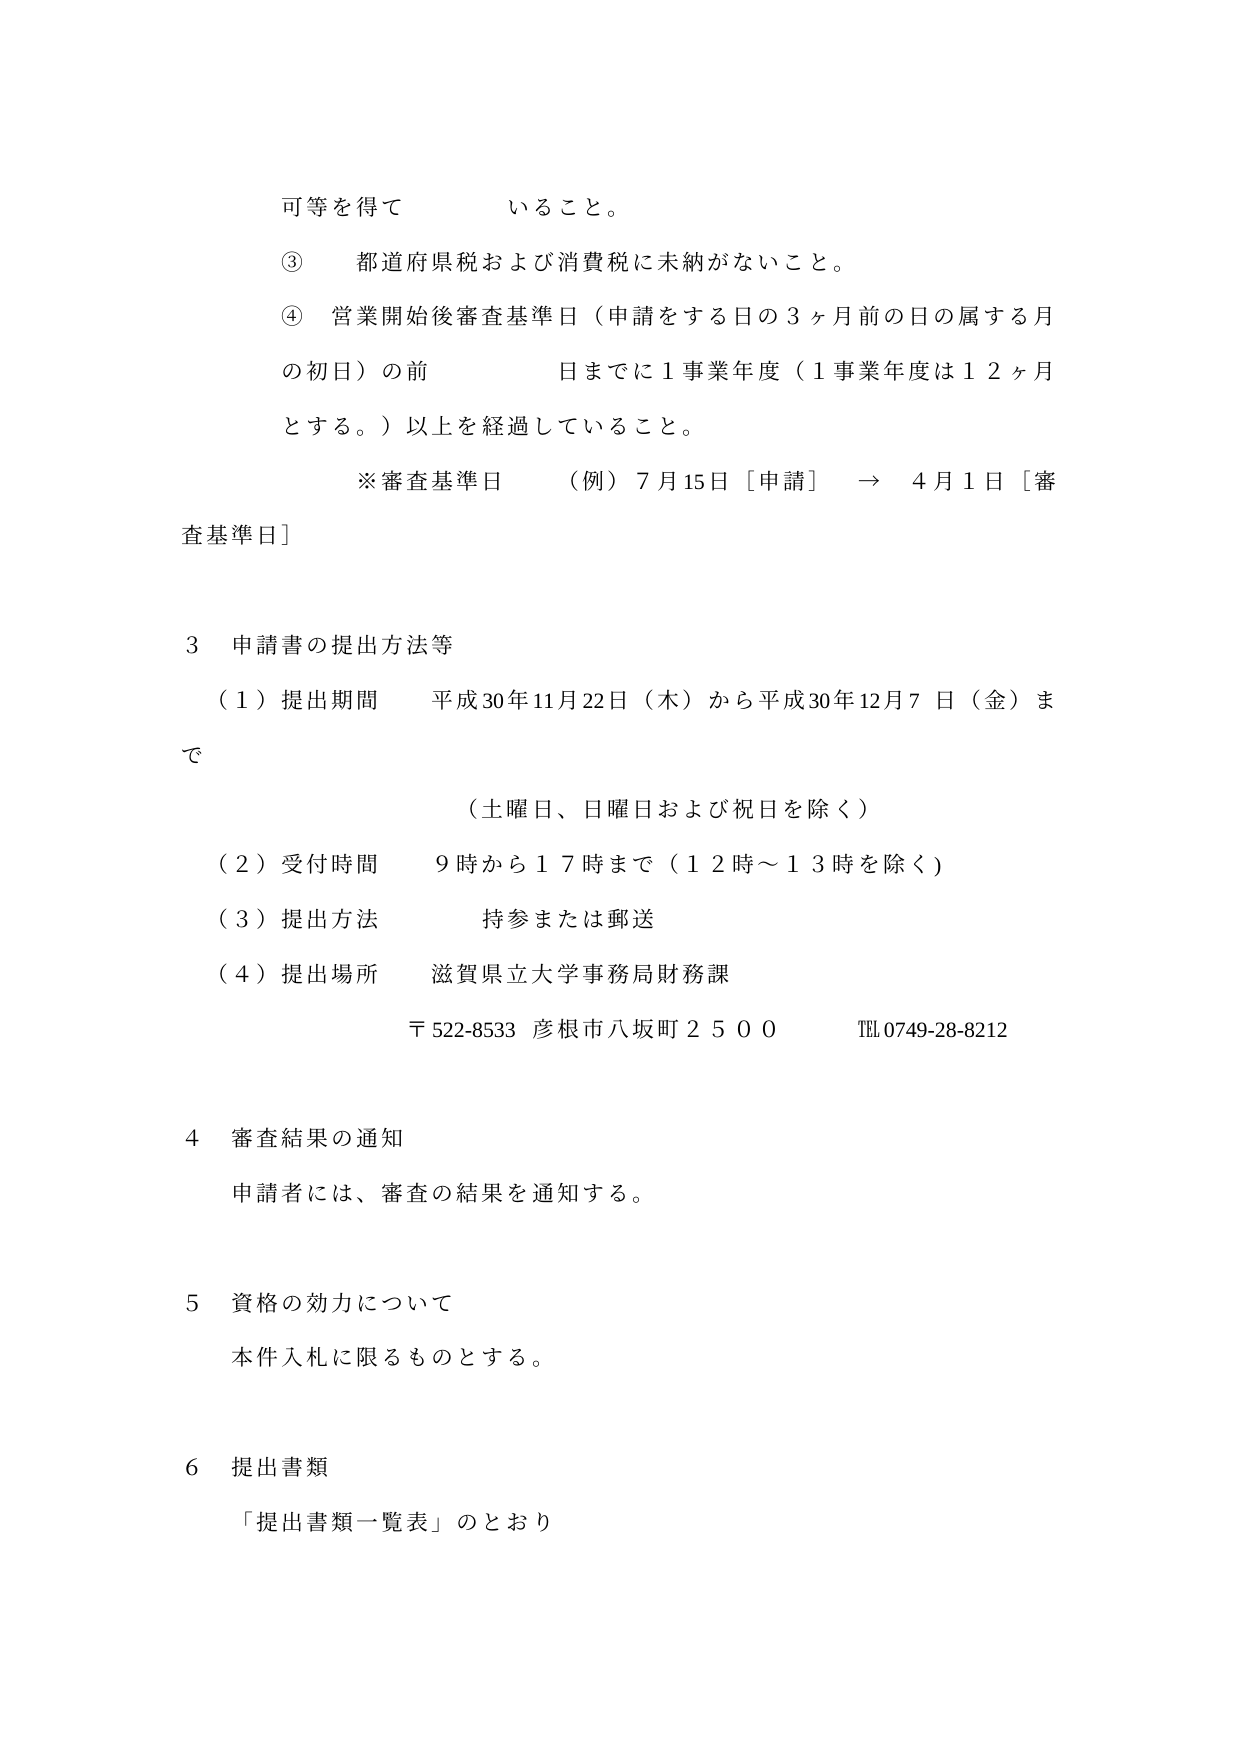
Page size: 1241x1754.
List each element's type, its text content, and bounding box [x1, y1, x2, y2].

text ６ 提出書類 [181, 1438, 1059, 1493]
text ④ 営業開始後審査基準日（申請をする日の３ヶ月前の日の属する月の初日）の前 日までに１事業年度（１事業年度は１２ヶ月とする。）以上を経過していること。 [181, 288, 1059, 452]
text ５ 資格の効力について [181, 1274, 1059, 1329]
text （２）受付時間 ９時から１７時まで（１２時～１３時を除く) [181, 836, 1059, 891]
text 「提出書類一覧表」のとおり [181, 1493, 1059, 1548]
text ③ 都道府県税および消費税に未納がないこと。 [214, 233, 1059, 288]
text ４ 審査結果の通知 [181, 1110, 1059, 1164]
text （４）提出場所 滋賀県立大学事務局財務課 [181, 945, 1059, 1000]
text 〒522-8533 彦根市八坂町２５００ ℡0749-28-8212 [402, 1000, 1059, 1055]
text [181, 178, 1059, 233]
text （１）提出期間 平成30年11月22日（木）から平成30年12月7日（金）まで [181, 671, 1059, 781]
text （土曜日、日曜日および祝日を除く） [181, 781, 1059, 836]
text 申請者には、審査の結果を通知する。 [181, 1164, 1059, 1219]
text ３ 申請書の提出方法等 [181, 617, 1059, 671]
text （３）提出方法 持参または郵送 [181, 891, 1059, 945]
text 本件入札に限るものとする。 [181, 1329, 1059, 1384]
text ※審査基準日 （例）７月15日［申請］ → ４月１日［審査基準日］ [181, 452, 1059, 562]
